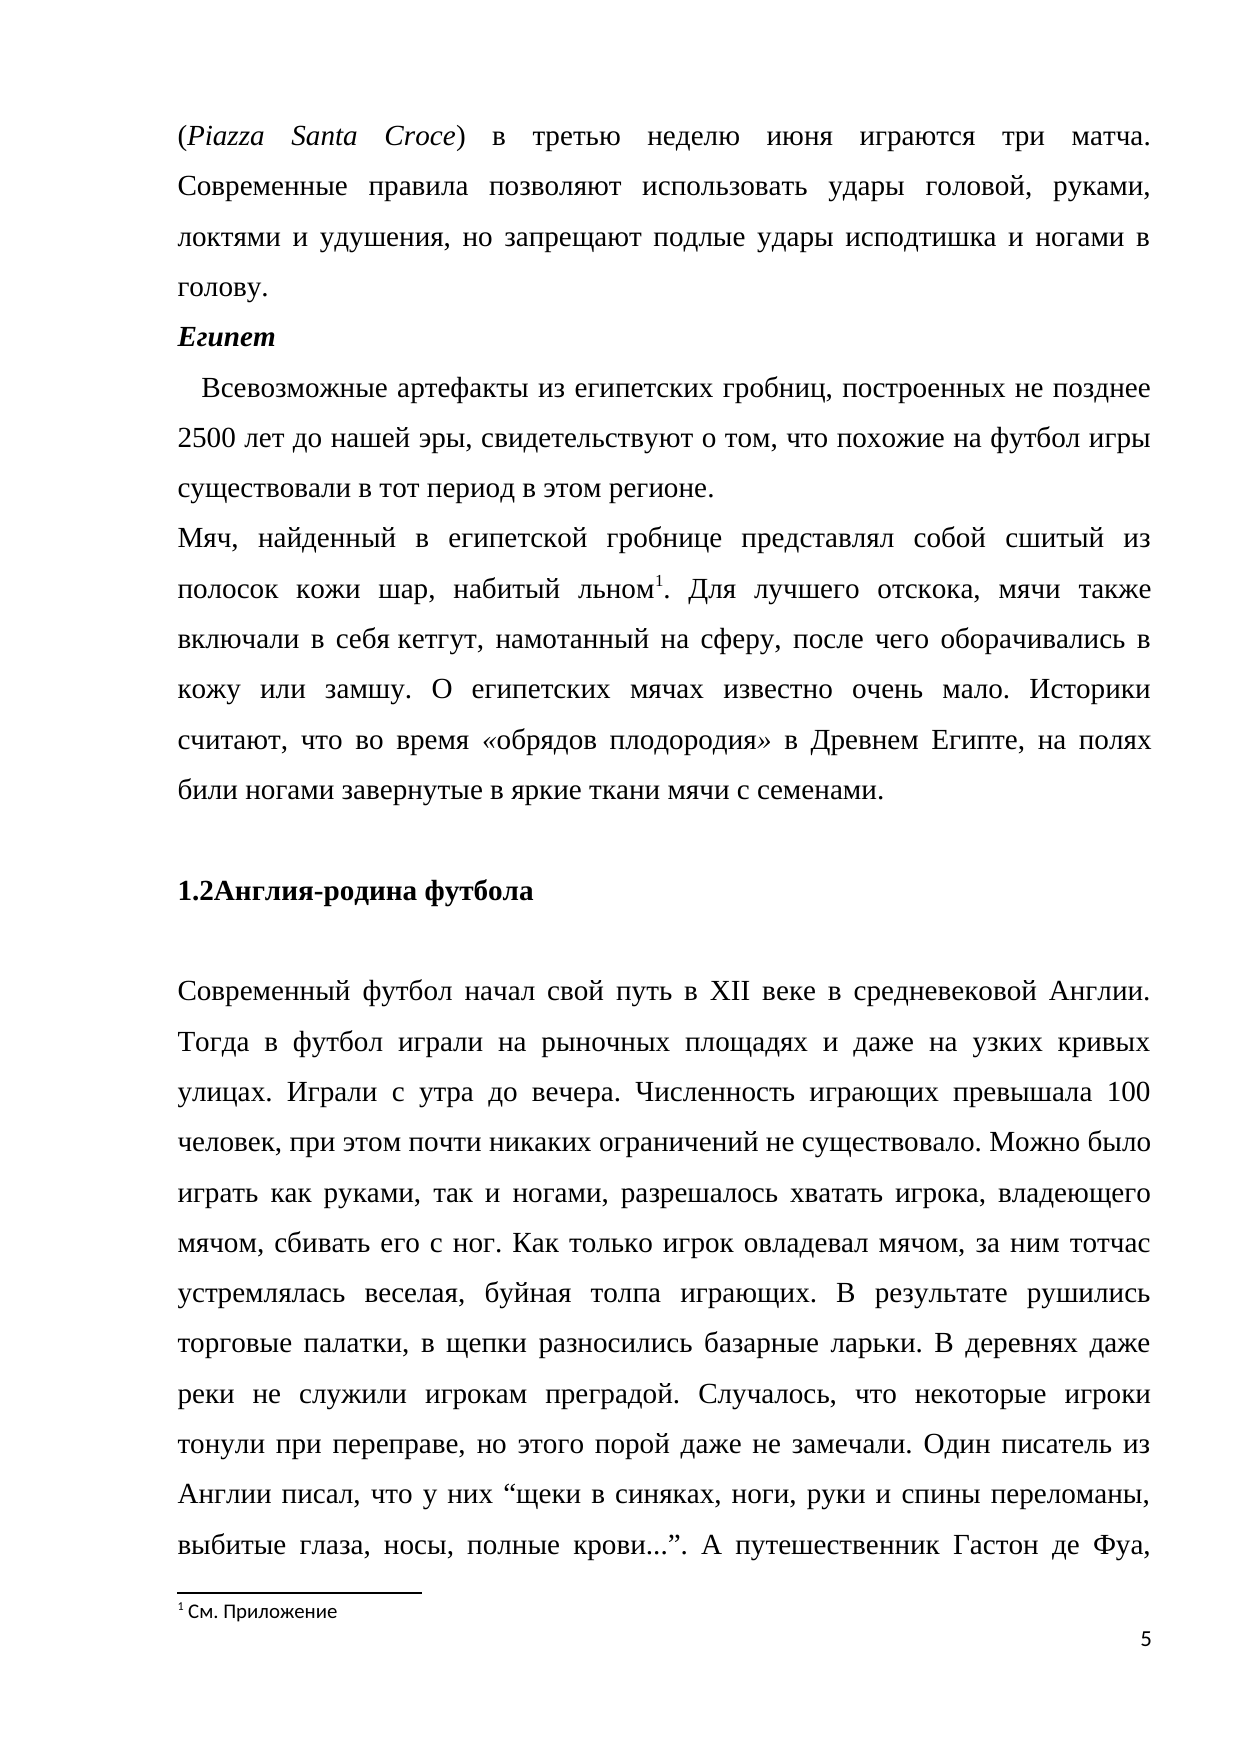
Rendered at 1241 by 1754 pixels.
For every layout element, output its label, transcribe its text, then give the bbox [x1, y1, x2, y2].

text Всевозможные артефакты из египетских гробниц, построенных не позднее 2500 лет до нашей эры, свидетельствуют о том, что похожие на футбол игры существовали в тот период в этом регионе. [177, 370, 1152, 504]
text 1.2Англия-родина футбола [177, 873, 1152, 906]
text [177, 923, 1152, 1560]
text Египет [177, 319, 1152, 353]
text Мяч, найденный в египетской гробнице представлял собой сшитый из полосок кожи шар, набитый льном. Для лучшего отскока, мячи также включали в себя кетгут, намотанный на сферу, после чего оборачивались в кожу или замшу. О египетских мячах известно очень мало. Историки считают, что во время «обрядов плодородия» в Древнем Египте, на полях били ногами завернутые в яркие ткани мячи с семенами. [177, 521, 1152, 806]
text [177, 118, 1152, 303]
